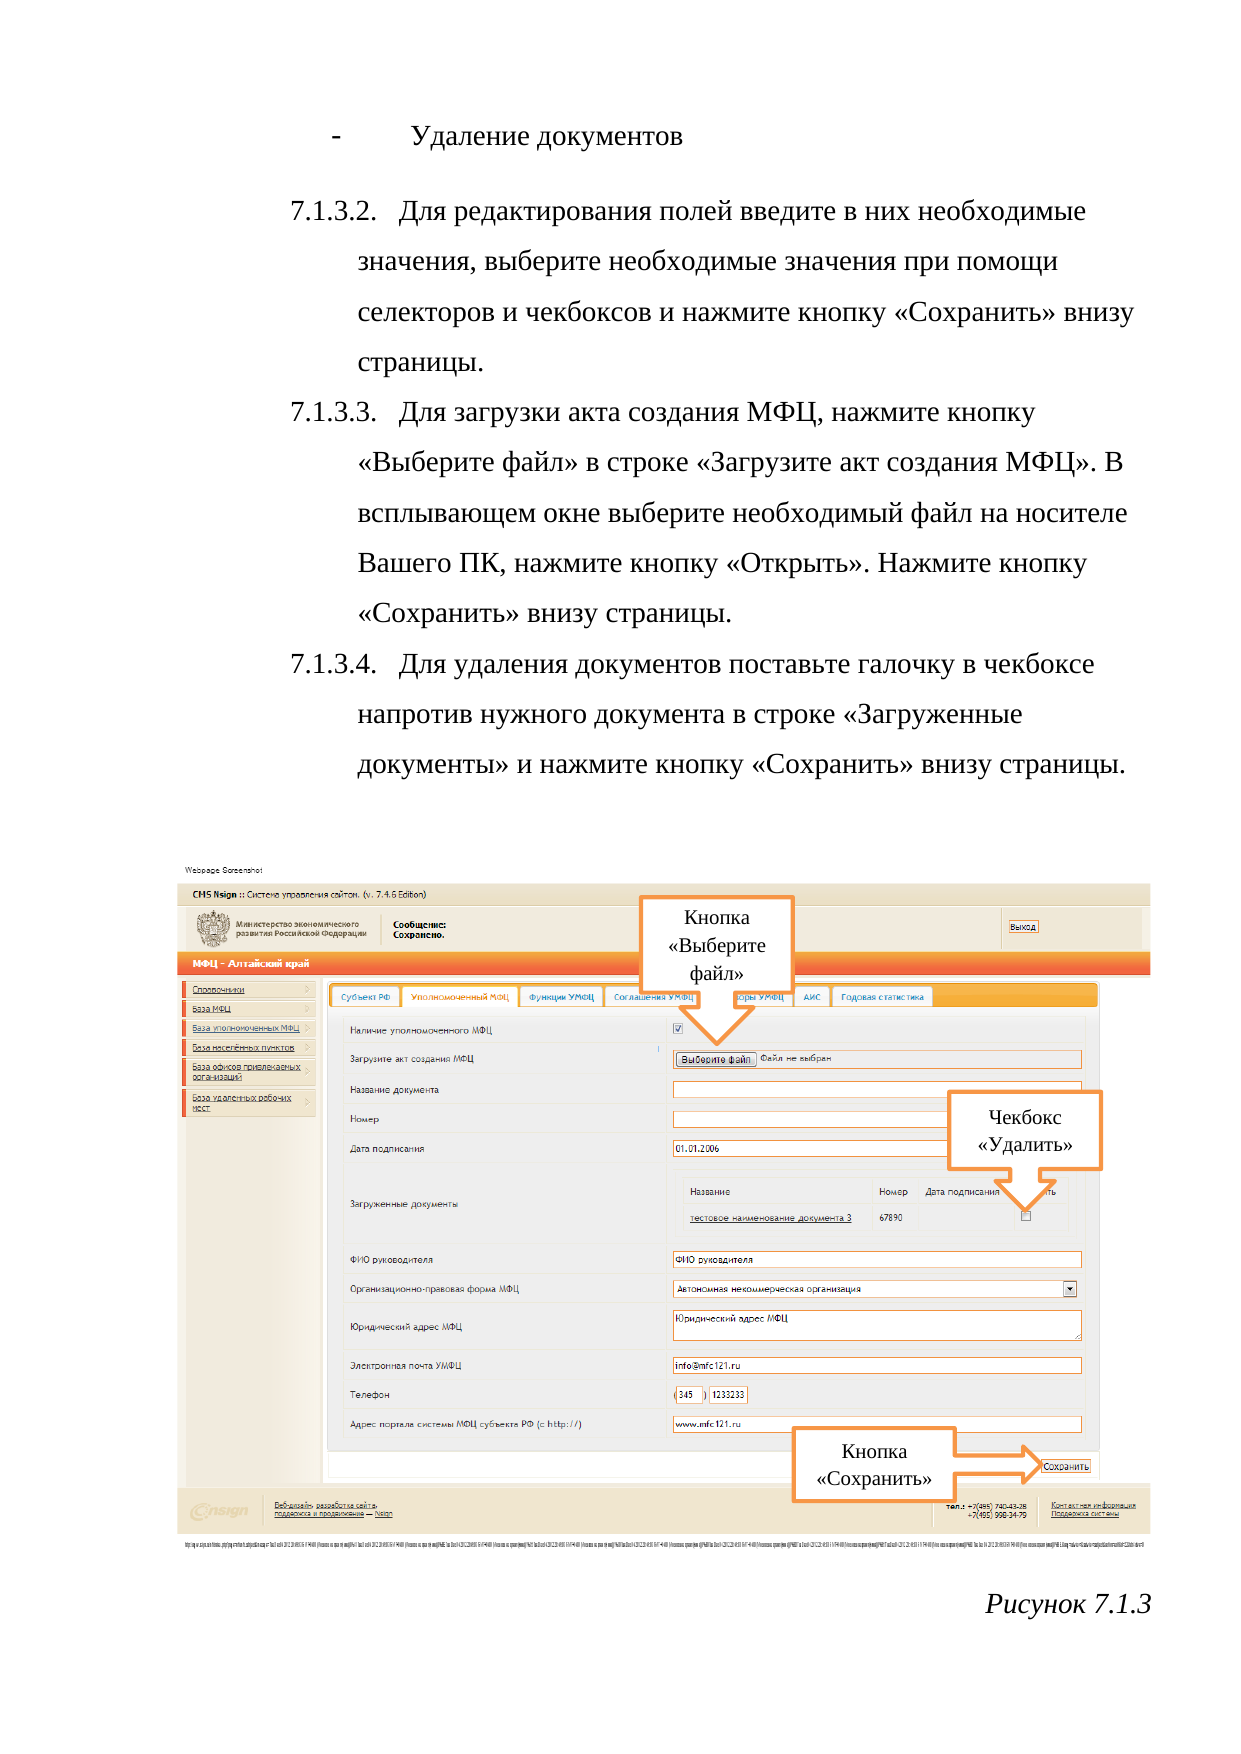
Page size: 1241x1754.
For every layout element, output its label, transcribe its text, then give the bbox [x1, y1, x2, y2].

picture [177, 867, 1151, 1549]
text Удаление документов [327, 118, 1152, 154]
text Для удаления документов поставьте галочку в чекбоксе напротив нужного документа в строке «Загруженные документы» и нажмите кнопку «Сохранить» внизу страницы. [290, 646, 1152, 780]
text Для редактирования полей введите в них необходимые значения, выберите необходимые значения при помощи селекторов и чекбоксов и нажмите кнопку «Сохранить» внизу страницы. [290, 193, 1152, 377]
text Для загрузки акта создания МФЦ, нажмите кнопку «Выберите файл» в строке «Загрузите акт создания МФЦ». В всплывающем окне выберите необходимый файл на носителе Вашего ПК, нажмите кнопку «Открыть». Нажмите кнопку «Сохранить» внизу страницы. [290, 394, 1152, 629]
text Рисунок 7.1.3 [177, 1586, 1152, 1619]
